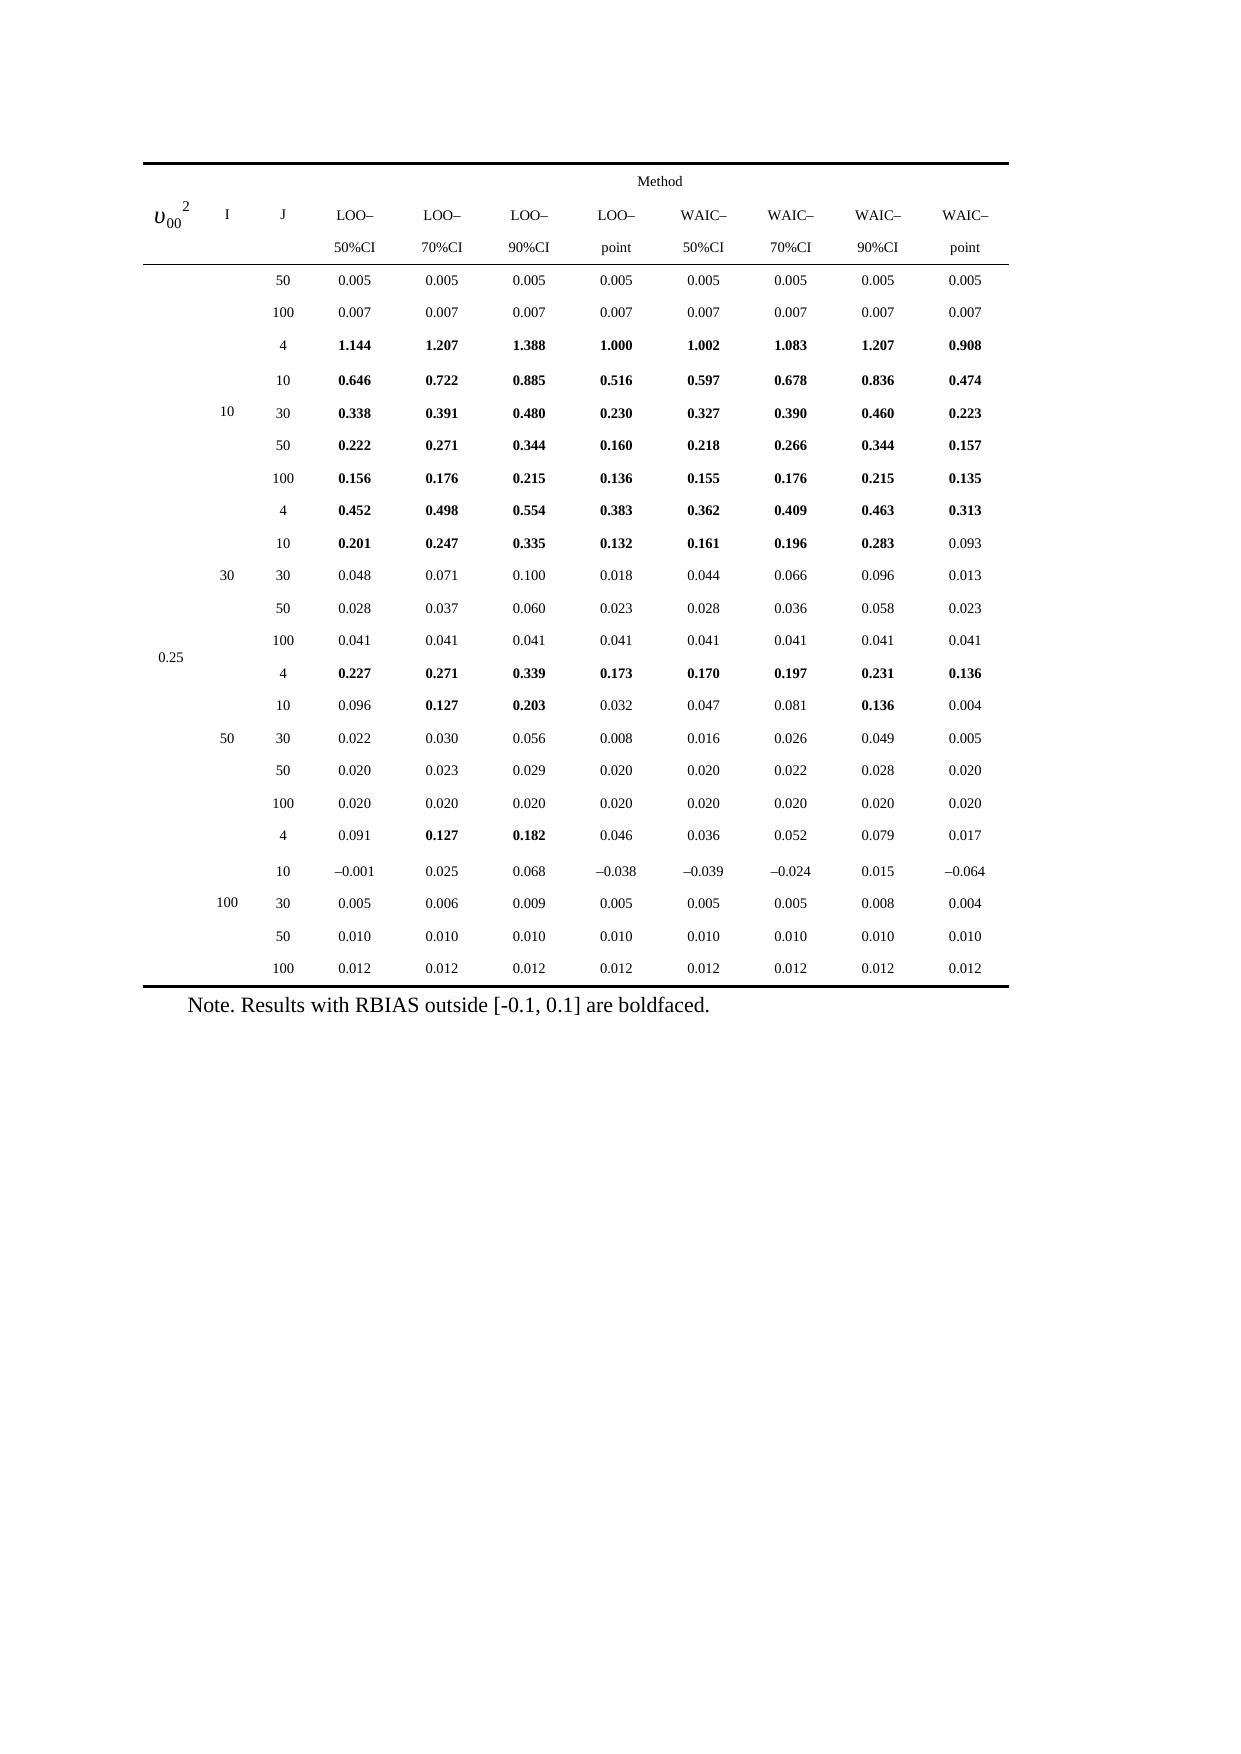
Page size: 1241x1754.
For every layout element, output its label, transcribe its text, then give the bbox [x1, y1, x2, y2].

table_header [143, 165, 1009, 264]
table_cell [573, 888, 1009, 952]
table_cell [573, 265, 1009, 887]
text Note. Results with RBIAS outside [-0.1, 0.1] are boldfaced. [187, 988, 1053, 1021]
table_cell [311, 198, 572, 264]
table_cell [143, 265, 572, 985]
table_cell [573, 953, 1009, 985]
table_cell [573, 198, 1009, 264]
